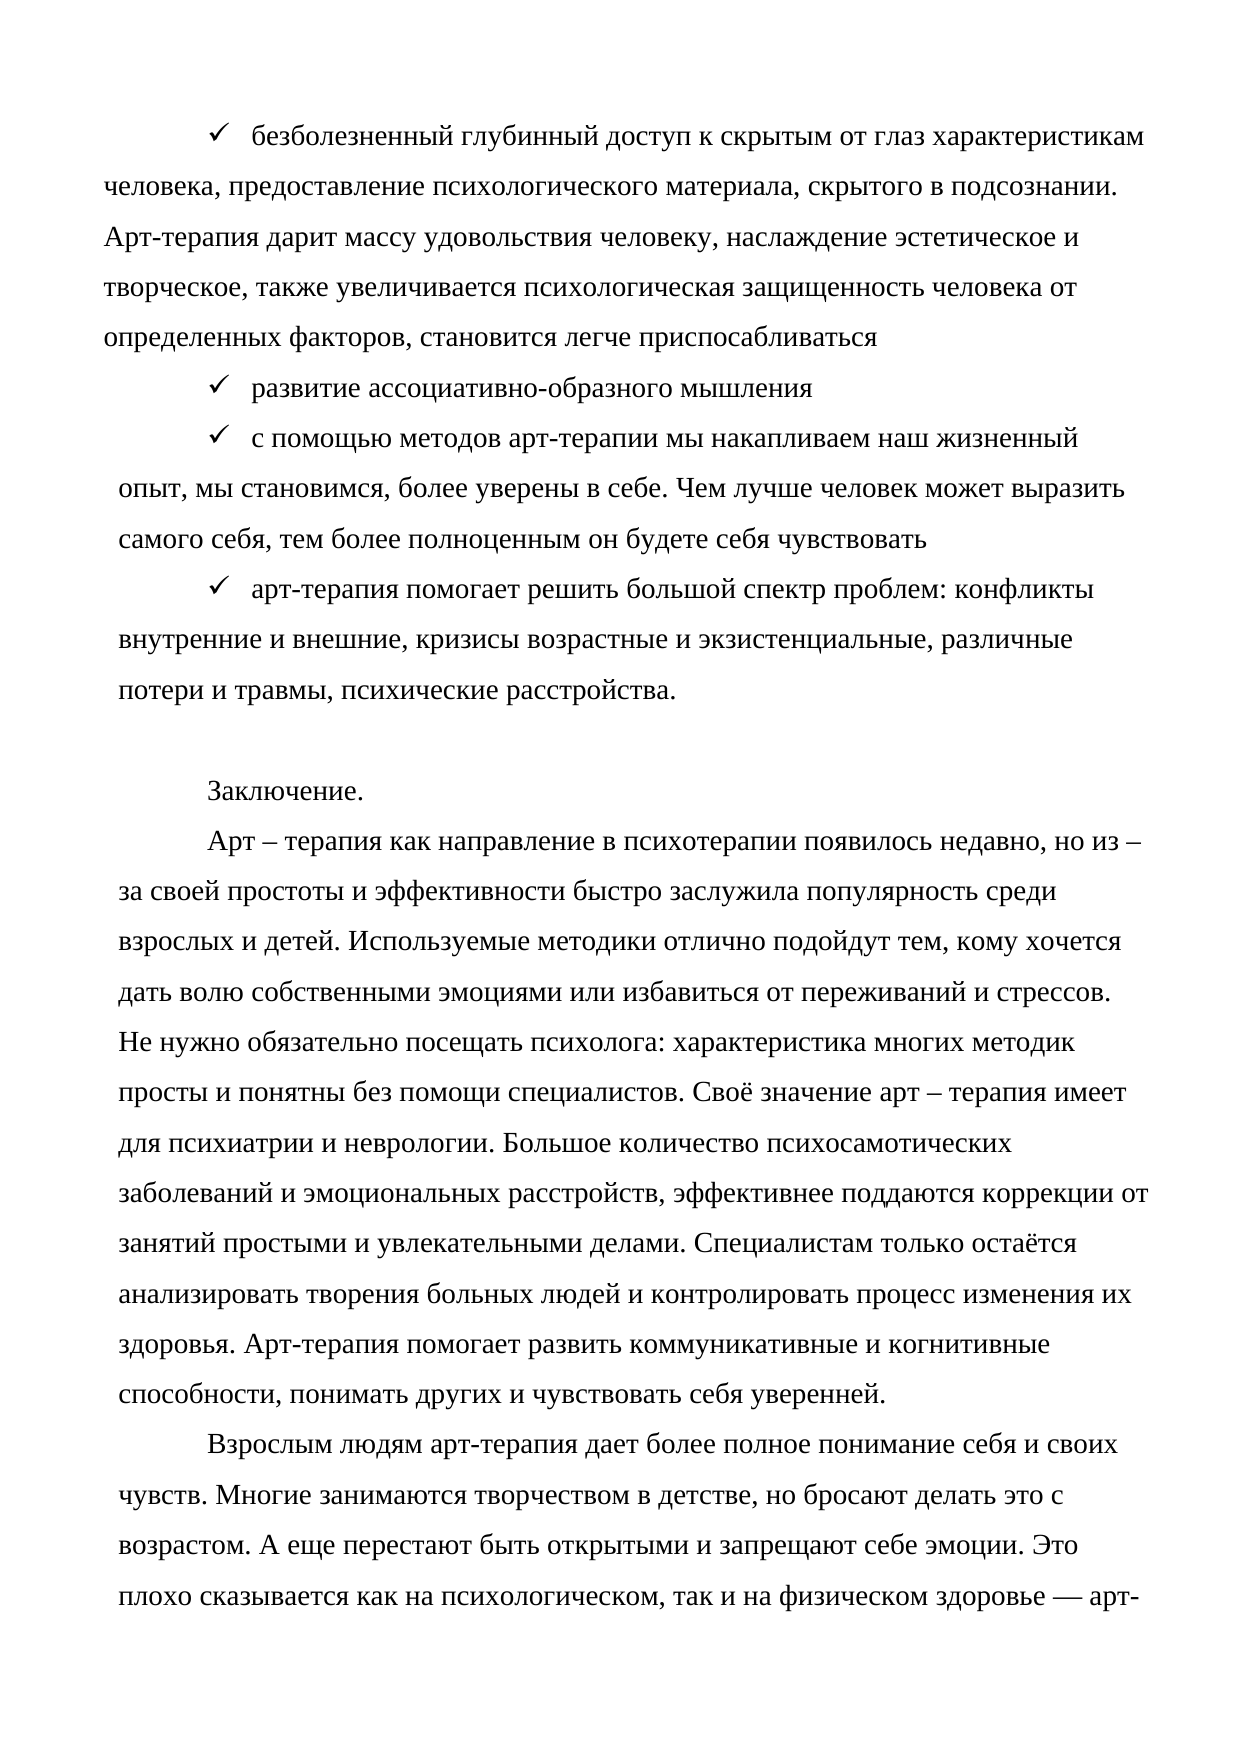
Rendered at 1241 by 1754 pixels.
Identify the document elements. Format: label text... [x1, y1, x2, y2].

list развитие ассоциативно-образного мышления [118, 370, 1152, 403]
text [118, 1427, 1152, 1611]
text Заключение. [118, 773, 1152, 806]
list арт-терапия помогает решить большой спектр проблем: конфликты внутренние и внешние, кризисы возрастные и экзистенциальные, различные потери и травмы, психические расстройства. [118, 571, 1152, 706]
list безболезненный глубинный доступ к скрытым от глаз характеристикам человека, предоставление психологического материала, скрытого в подсознании. Арт-терапия дарит массу удовольствия человеку, наслаждение эстетическое и творческое, также увеличивается психологическая защищенность человека от определенных факторов, становится легче приспосабливаться [103, 118, 1152, 353]
text Арт – терапия как направление в психотерапии появилось недавно, но из – за своей простоты и эффективности быстро заслужила популярность среди взрослых и детей. Используемые методики отлично подойдут тем, кому хочется дать волю собственными эмоциями или избавиться от переживаний и стрессов. Не нужно обязательно посещать психолога: характеристика многих методик просты и понятны без помощи специалистов. Своё значение арт – терапия имеет для психиатрии и неврологии. Большое количество психосамотических заболеваний и эмоциональных расстройств, эффективнее поддаются коррекции от занятий простыми и увлекательными делами. Специалистам только остаётся анализировать творения больных людей и контролировать процесс изменения их здоровья. Арт-терапия помогает развить коммуникативные и когнитивные способности, понимать других и чувствовать себя уверенней. [118, 823, 1152, 1410]
list с помощью методов арт-терапии мы накапливаем наш жизненный опыт, мы становимся, более уверены в себе. Чем лучше человек может выразить самого себя, тем более полноценным он будете себя чувствовать [118, 420, 1152, 554]
